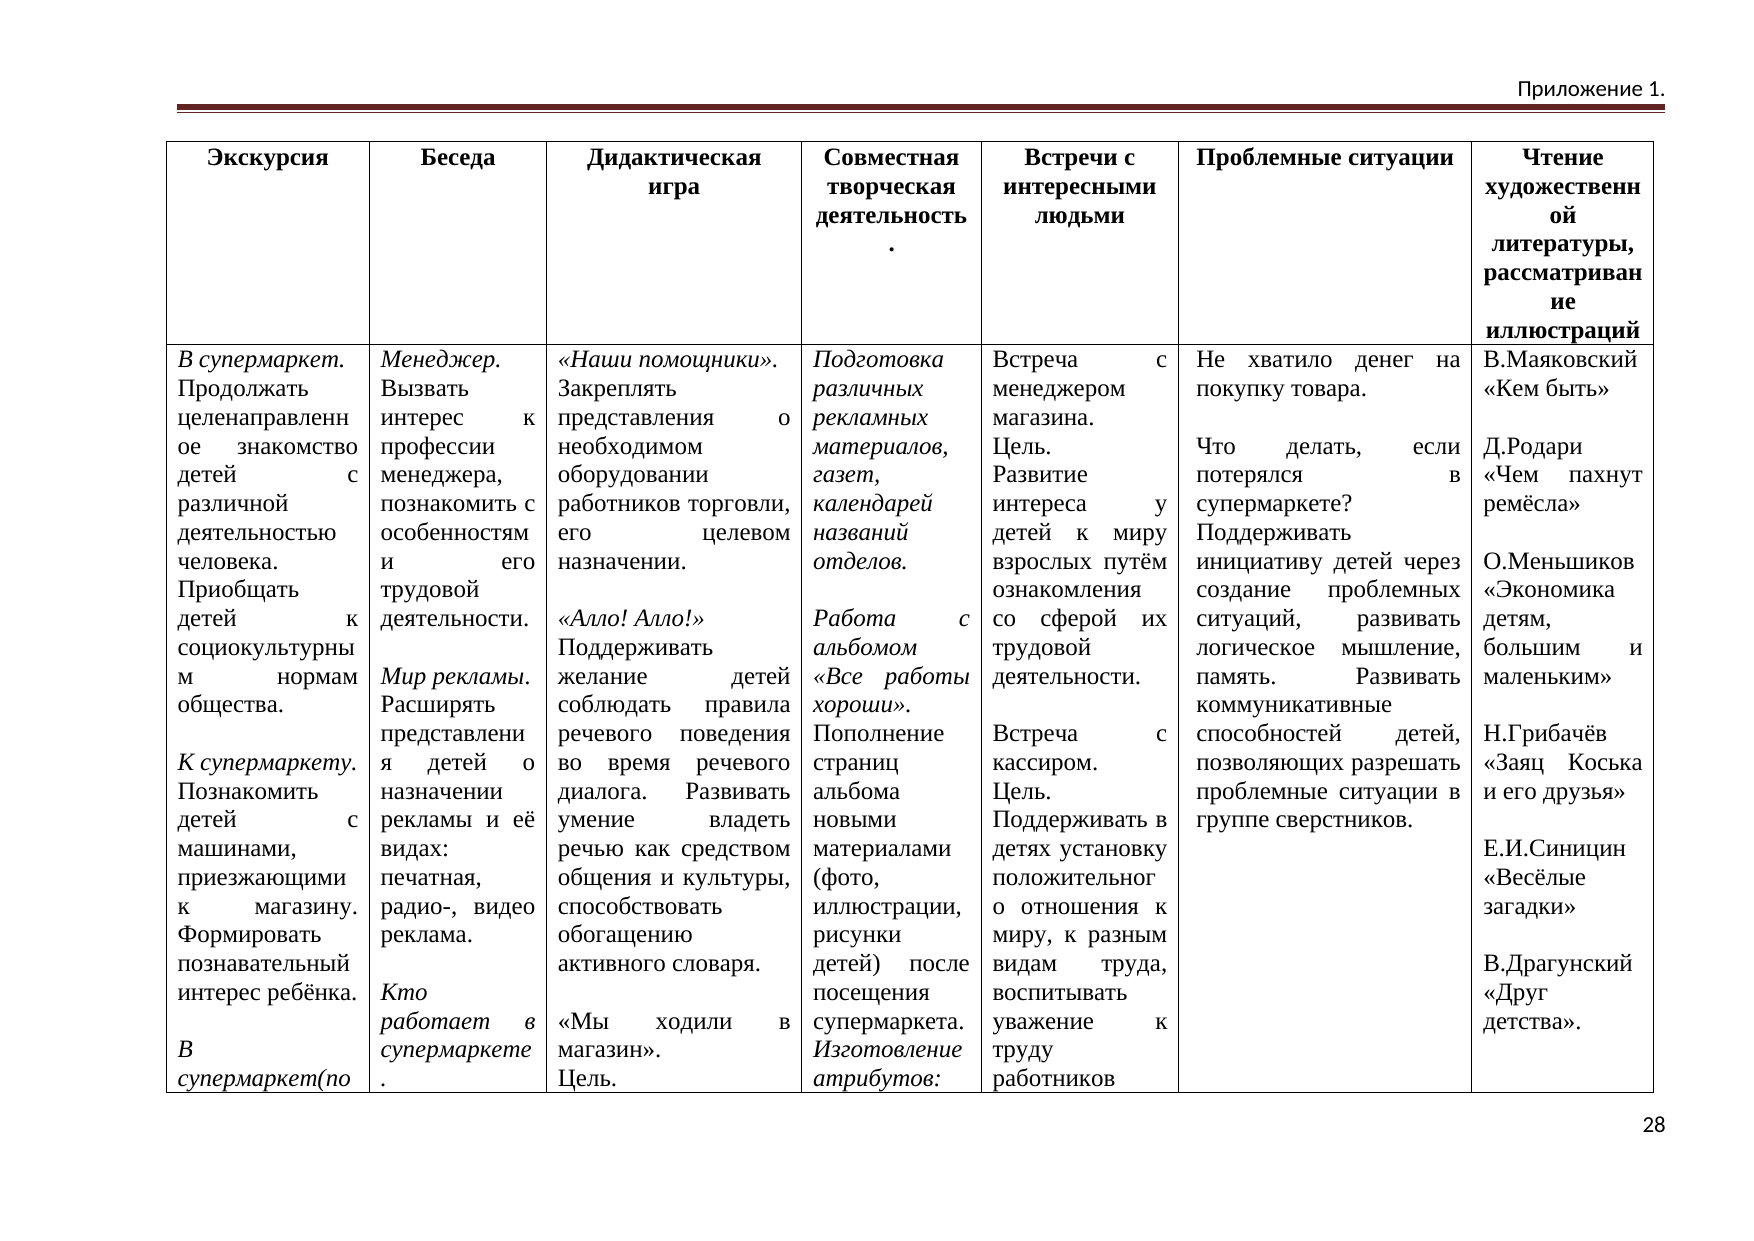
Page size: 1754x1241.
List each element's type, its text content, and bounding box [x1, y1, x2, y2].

table_header Беседа [370, 142, 546, 343]
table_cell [547, 345, 801, 1092]
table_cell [1472, 345, 1653, 1092]
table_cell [370, 345, 546, 1092]
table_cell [1179, 345, 1471, 1092]
table_header Чтение художественной литературы, рассматривание иллюстраций [1472, 142, 1653, 343]
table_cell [167, 345, 369, 1092]
table_header Экскурсия [167, 142, 369, 343]
table_header Дидактическая игра [547, 142, 801, 343]
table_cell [802, 345, 981, 1092]
table_header Встречи с интересными людьми [982, 142, 1178, 343]
table_header Совместная творческая деятельность. [802, 142, 981, 343]
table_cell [982, 345, 1178, 1092]
table_header Проблемные ситуации [1179, 142, 1471, 343]
